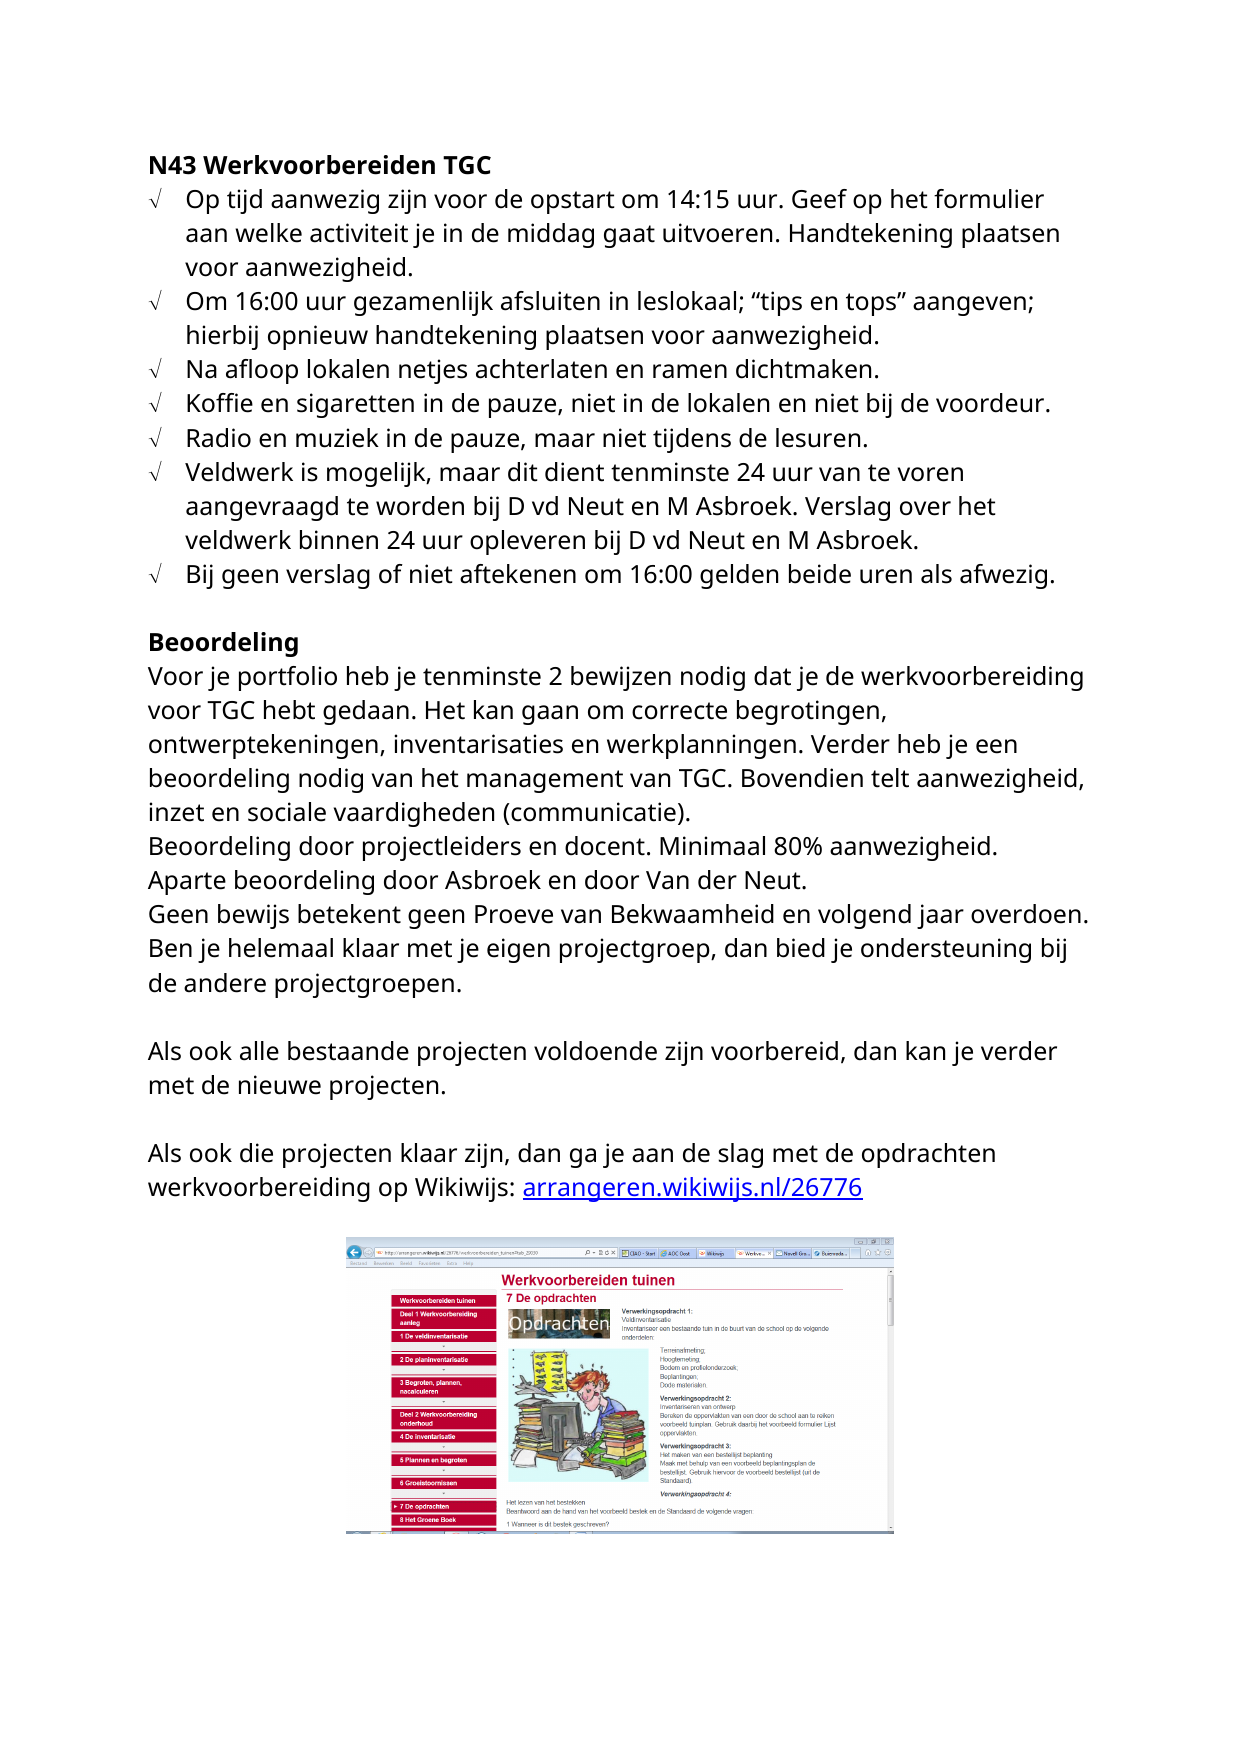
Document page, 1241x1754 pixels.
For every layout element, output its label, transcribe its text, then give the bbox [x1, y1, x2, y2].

list Bij geen verslag of niet aftekenen om 16:00 gelden beide uren als afwezig. [148, 556, 1092, 591]
list Na afloop lokalen netjes achterlaten en ramen dichtmaken. [148, 352, 1092, 386]
text Als ook alle bestaande projecten voldoende zijn voorbereid, dan kan je verder met de nieuwe projecten. [148, 1033, 1092, 1101]
text Geen bewijs betekent geen Proeve van Bekwaamheid en volgend jaar overdoen. [148, 897, 1092, 931]
text Als ook die projecten klaar zijn, dan ga je aan de slag met de opdrachten werkvoorbereiding op Wikiwijs: arrangeren.wikiwijs.nl/26776 [148, 1136, 1092, 1204]
list Op tijd aanwezig zijn voor de opstart om 14:15 uur. Geef op het formulier aan welke activiteit je in de middag gaat uitvoeren. Handtekening plaatsen voor aanwezigheid. [148, 182, 1092, 284]
list Om 16:00 uur gezamenlijk afsluiten in leslokaal; “tips en tops” aangeven; hierbij opnieuw handtekening plaatsen voor aanwezigheid. [148, 284, 1092, 352]
text Beoordeling [148, 624, 1092, 659]
list Koffie en sigaretten in de pauze, niet in de lokalen en niet bij de voordeur. [148, 386, 1092, 420]
text Aparte beoordeling door Asbroek en door Van der Neut. [148, 863, 1092, 897]
list Radio en muziek in de pauze, maar niet tijdens de lesuren. [148, 420, 1092, 454]
text Beoordeling door projectleiders en docent. Minimaal 80% aanwezigheid. [148, 829, 1092, 863]
text Ben je helemaal klaar met je eigen projectgroep, dan bied je ondersteuning bij de andere projectgroepen. [148, 931, 1092, 999]
text Voor je portfolio heb je tenminste 2 bewijzen nodig dat je de werkvoorbereiding voor TGC hebt gedaan. Het kan gaan om correcte begrotingen, ontwerptekeningen, inventarisaties en werkplanningen. Verder heb je een beoordeling nodig van het management van TGC. Bovendien telt aanwezigheid, inzet en sociale vaardigheden (communicatie). [148, 659, 1092, 829]
list Veldwerk is mogelijk, maar dit dient tenminste 24 uur van te voren aangevraagd te worden bij D vd Neut en M Asbroek. Verslag over het veldwerk binnen 24 uur opleveren bij D vd Neut en M Asbroek. [148, 454, 1092, 556]
picture [346, 1237, 894, 1534]
text N43 Werkvoorbereiden TGC [148, 148, 1092, 182]
